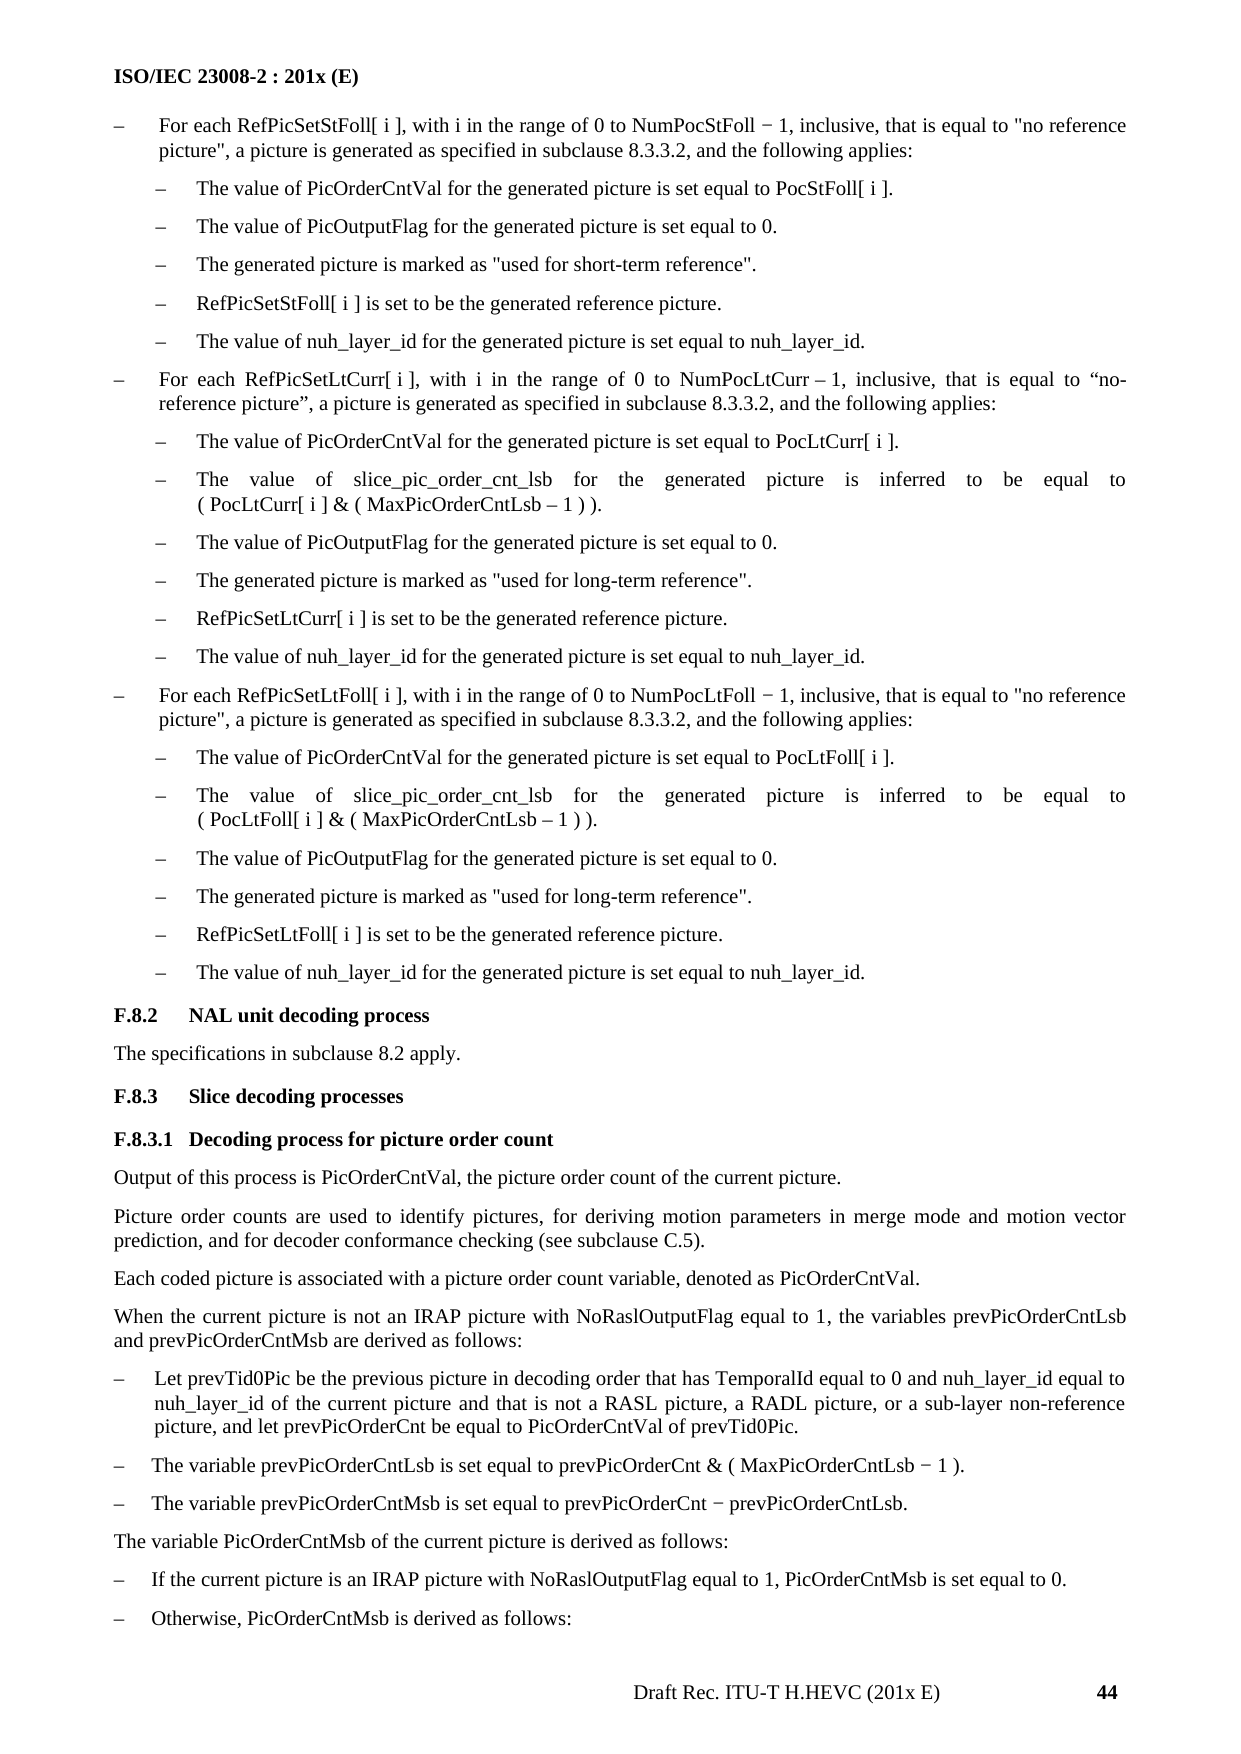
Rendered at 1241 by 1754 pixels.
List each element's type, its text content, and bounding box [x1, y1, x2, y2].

list Slice decoding processes [113, 1084, 1127, 1108]
text – The value of PicOrderCntVal for the generated picture is set equal to PocLtCurr[ i ]. [155, 429, 1127, 453]
text – The value of PicOrderCntVal for the generated picture is set equal to PocLtFoll[ i ]. [155, 745, 1127, 769]
text Output of this process is PicOrderCntVal, the picture order count of the current picture. [113, 1165, 1127, 1189]
text Each coded picture is associated with a picture order count variable, denoted as PicOrderCntVal. [113, 1266, 1127, 1290]
text – The value of PicOutputFlag for the generated picture is set equal to 0. [155, 530, 1127, 554]
text – The generated picture is marked as "used for short-term reference". [155, 252, 1127, 276]
text – The value of slice_pic_order_cnt_lsb for the generated picture is inferred to be equal to ( PocLtCurr[ i ] & ( MaxPicOrderCntLsb – 1 ) ). [155, 467, 1127, 516]
text – The value of PicOutputFlag for the generated picture is set equal to 0. [155, 214, 1127, 238]
text Picture order counts are used to identify pictures, for deriving motion parameters in merge mode and motion vector prediction, and for decoder conformance checking (see subclause C.5). [113, 1203, 1127, 1252]
text – The value of nuh_layer_id for the generated picture is set equal to nuh_layer_id. [155, 644, 1127, 668]
text – RefPicSetLtFoll[ i ] is set to be the generated reference picture. [155, 922, 1127, 946]
text – For each RefPicSetLtCurr[ i ], with i in the range of 0 to NumPocLtCurr – 1, inclusive, that is equal to “no-reference picture”, a picture is generated as specified in subclause 8.3.3.2, and the following applies: [113, 367, 1127, 415]
text – The value of nuh_layer_id for the generated picture is set equal to nuh_layer_id. [155, 329, 1127, 353]
text – For each RefPicSetLtFoll[ i ], with i in the range of 0 to NumPocLtFoll − 1, inclusive, that is equal to "no reference picture", a picture is generated as specified in subclause 8.3.3.2, and the following applies: [113, 683, 1127, 731]
text – The generated picture is marked as "used for long-term reference". [155, 884, 1127, 908]
list The variable prevPicOrderCntLsb is set equal to prevPicOrderCnt & ( MaxPicOrderCntLsb − 1 ). [113, 1453, 1127, 1477]
text The specifications in subclause 8.2 apply. [113, 1041, 1127, 1065]
text – The value of nuh_layer_id for the generated picture is set equal to nuh_layer_id. [155, 960, 1127, 984]
list When the current picture is not an IRAP picture with NoRaslOutputFlag equal to 1, the variables prevPicOrderCntLsb and prevPicOrderCntMsb are derived as follows: [113, 1304, 1127, 1352]
list The variable prevPicOrderCntMsb is set equal to prevPicOrderCnt − prevPicOrderCntLsb. [113, 1491, 1127, 1515]
list NAL unit decoding process [113, 1003, 1127, 1027]
text – RefPicSetStFoll[ i ] is set to be the generated reference picture. [155, 290, 1127, 314]
text – The value of PicOutputFlag for the generated picture is set equal to 0. [155, 845, 1127, 869]
list Decoding process for picture order count [113, 1127, 1127, 1151]
list The variable PicOrderCntMsb of the current picture is derived as follows: [113, 1529, 1127, 1553]
list If the current picture is an IRAP picture with NoRaslOutputFlag equal to 1, PicOrderCntMsb is set equal to 0. [113, 1567, 1127, 1591]
list Otherwise, PicOrderCntMsb is derived as follows: [113, 1606, 1127, 1630]
text – For each RefPicSetStFoll[ i ], with i in the range of 0 to NumPocStFoll − 1, inclusive, that is equal to "no reference picture", a picture is generated as specified in subclause 8.3.3.2, and the following applies: [113, 113, 1127, 162]
text – The generated picture is marked as "used for long-term reference". [155, 568, 1127, 592]
list Let prevTid0Pic be the previous picture in decoding order that has TemporalId equal to 0 and nuh_layer_id equal to nuh_layer_id of the current picture and that is not a RASL picture, a RADL picture, or a sub-layer non-reference picture, and let prevPicOrderCnt be equal to PicOrderCntVal of prevTid0Pic. [113, 1366, 1127, 1438]
text – The value of slice_pic_order_cnt_lsb for the generated picture is inferred to be equal to ( PocLtFoll[ i ] & ( MaxPicOrderCntLsb – 1 ) ). [155, 783, 1127, 831]
text – RefPicSetLtCurr[ i ] is set to be the generated reference picture. [155, 606, 1127, 630]
text – The value of PicOrderCntVal for the generated picture is set equal to PocStFoll[ i ]. [155, 176, 1127, 200]
